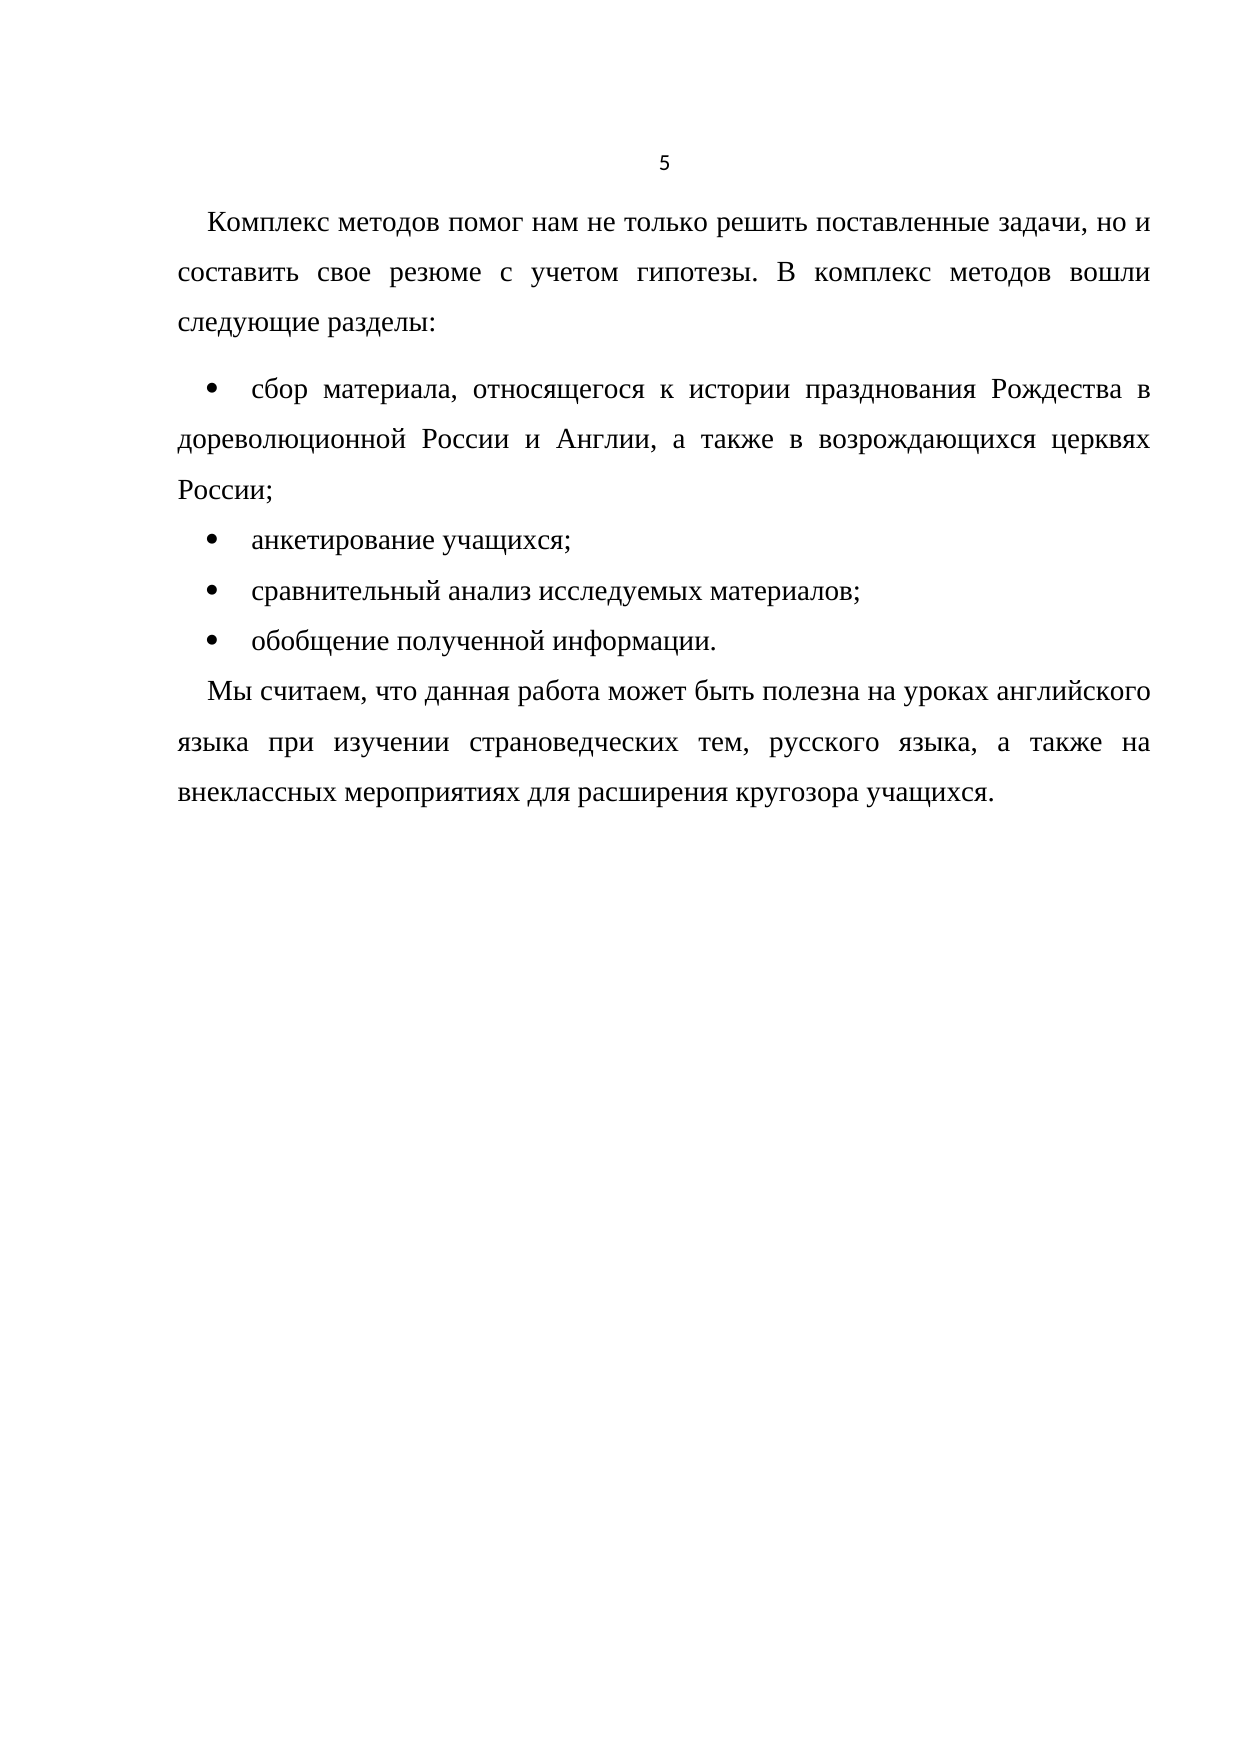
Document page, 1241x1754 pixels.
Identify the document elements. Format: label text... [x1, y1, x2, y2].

list сбор материала, относящегося к истории празднования Рождества в дореволюционной России и Англии, а также в возрождающихся церквях России; [177, 371, 1152, 506]
text Мы считаем, что данная работа может быть полезна на уроках английского языка при изучении страноведческих тем, русского языка, а также на внеклассных мероприятиях для расширения кругозора учащихся. [177, 673, 1152, 808]
list сравнительный анализ исследуемых материалов; [177, 573, 1152, 606]
list обобщение полученной информации. [177, 623, 1152, 657]
text Комплекс методов помог нам не только решить поставленные задачи, но и составить свое резюме с учетом гипотезы. В комплекс методов вошли следующие разделы: [177, 204, 1152, 338]
list анкетирование учащихся; [177, 522, 1152, 556]
